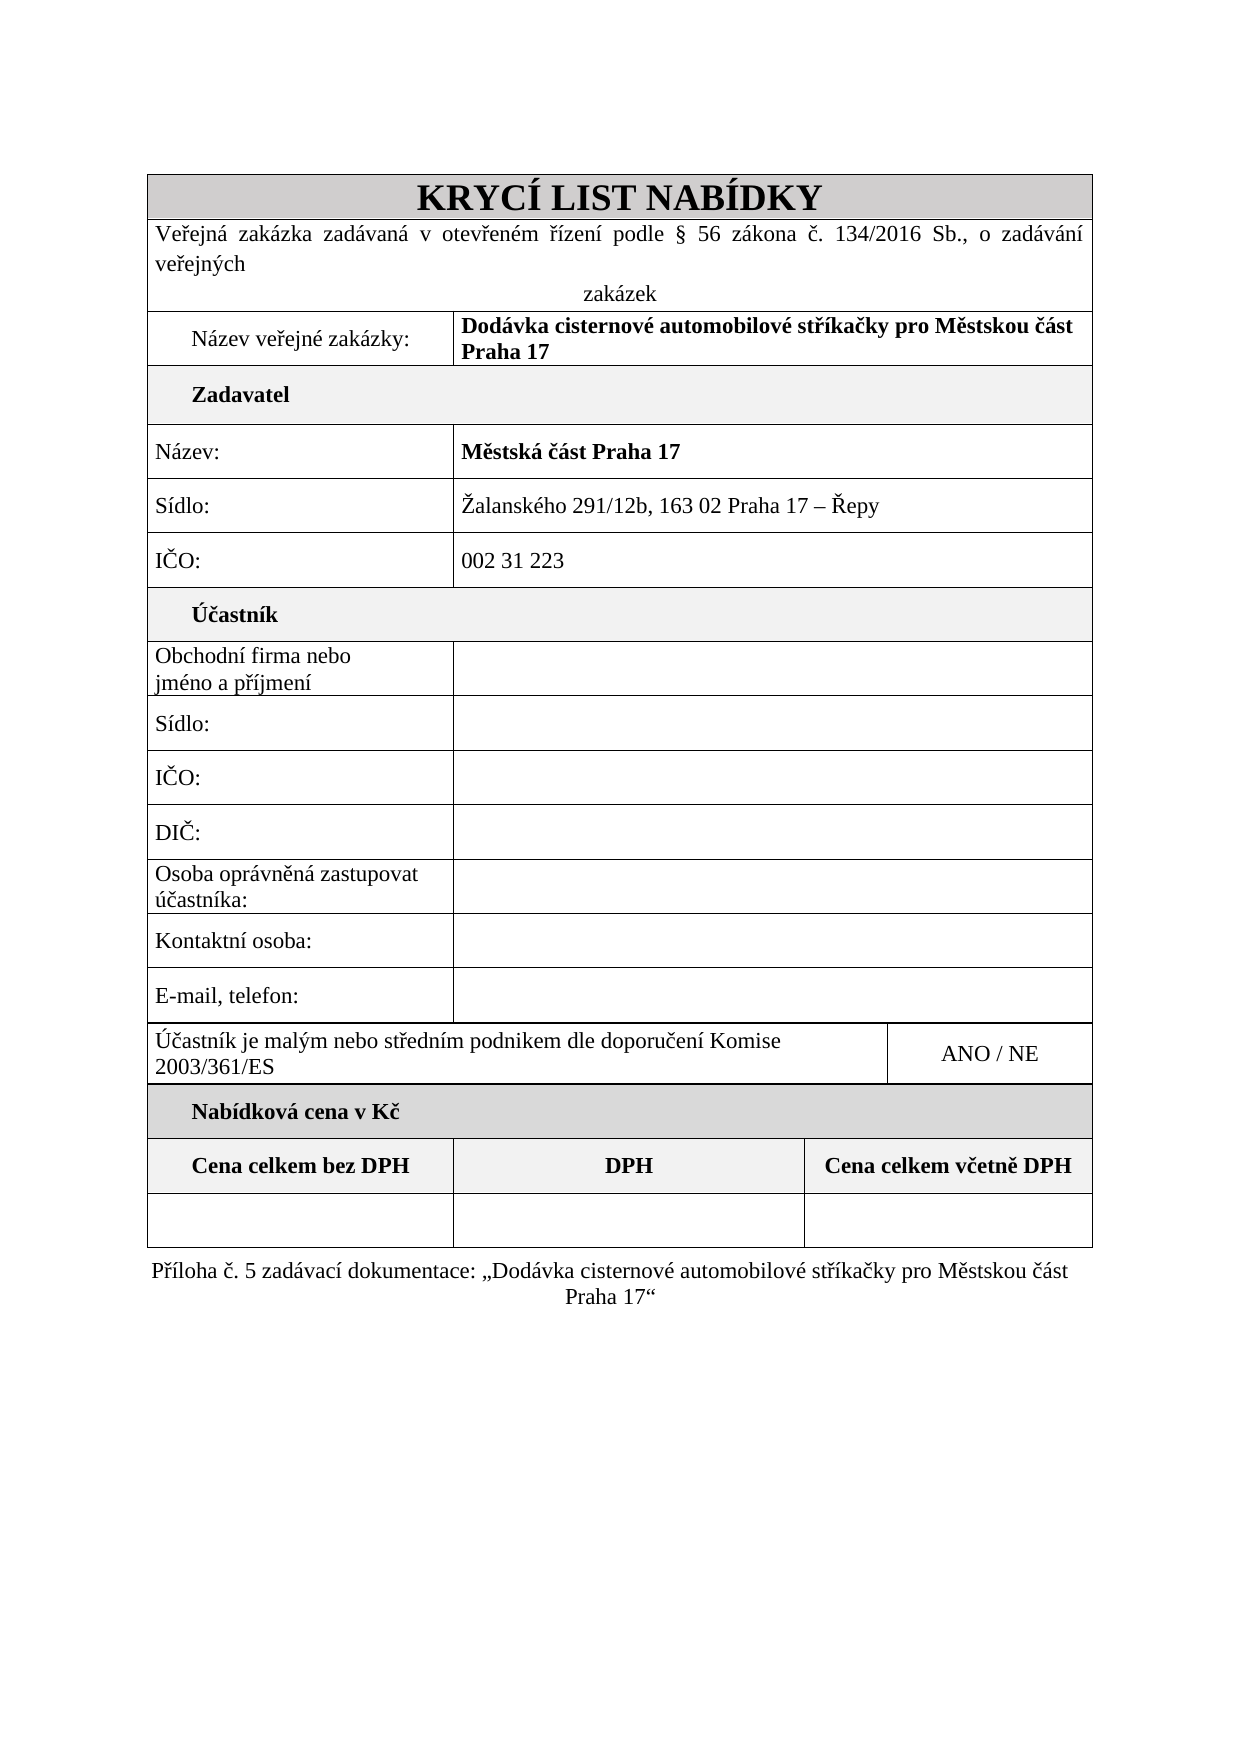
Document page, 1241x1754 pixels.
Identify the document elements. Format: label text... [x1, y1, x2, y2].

table_cell Veřejná zakázka zadávaná v otevřeném řízení podle § 56 zákona č. 134/2016 Sb., o zadávání veřejných zakázek [148, 220, 1092, 311]
table_cell Kontaktní osoba: [148, 914, 453, 967]
table_cell Cena celkem včetně DPH [805, 1139, 1092, 1192]
table_header Účastník je malým nebo středním podnikem dle doporučení Komise 2003/361/ES [148, 1024, 887, 1083]
table_cell IČO: [148, 533, 453, 587]
table_header KRYCÍ LIST NABÍDKY [148, 175, 1092, 218]
table_cell Název veřejné zakázky: [148, 312, 453, 365]
table_header ANO / NE [888, 1024, 1092, 1083]
table_cell Městská část Praha 17 [454, 425, 1092, 478]
table_cell Sídlo: [148, 696, 453, 750]
table_cell DPH [454, 1139, 804, 1192]
table_cell [454, 696, 1092, 750]
table_cell Obchodní firma nebo jméno a příjmení [148, 642, 453, 695]
table_cell Zadavatel [148, 366, 1092, 423]
table_cell [454, 642, 1092, 695]
table_cell Osoba oprávněná zastupovat účastníka: [148, 860, 453, 913]
table_cell [454, 1194, 804, 1247]
table_cell Název: [148, 425, 453, 478]
table_header Nabídková cena v Kč [148, 1085, 1092, 1138]
table_cell [454, 751, 1092, 804]
table_cell E-mail, telefon: [148, 968, 453, 1022]
table_cell [454, 805, 1092, 858]
table_cell Cena celkem bez DPH [148, 1139, 453, 1192]
table_cell [454, 860, 1092, 913]
table_cell Žalanského 291/12b, 163 02 Praha 17 – Řepy [454, 479, 1092, 532]
table_cell [454, 914, 1092, 967]
table_cell [805, 1194, 1092, 1247]
table_cell [148, 1194, 453, 1247]
table_cell Účastník [148, 588, 1092, 641]
table_cell Dodávka cisternové automobilové stříkačky pro Městskou část Praha 17 [454, 312, 1092, 365]
table_cell Sídlo: [148, 479, 453, 532]
table_cell IČO: [148, 751, 453, 804]
table_cell DIČ: [148, 805, 453, 858]
table_cell 002 31 223 [454, 533, 1092, 587]
table_cell [454, 968, 1092, 1022]
